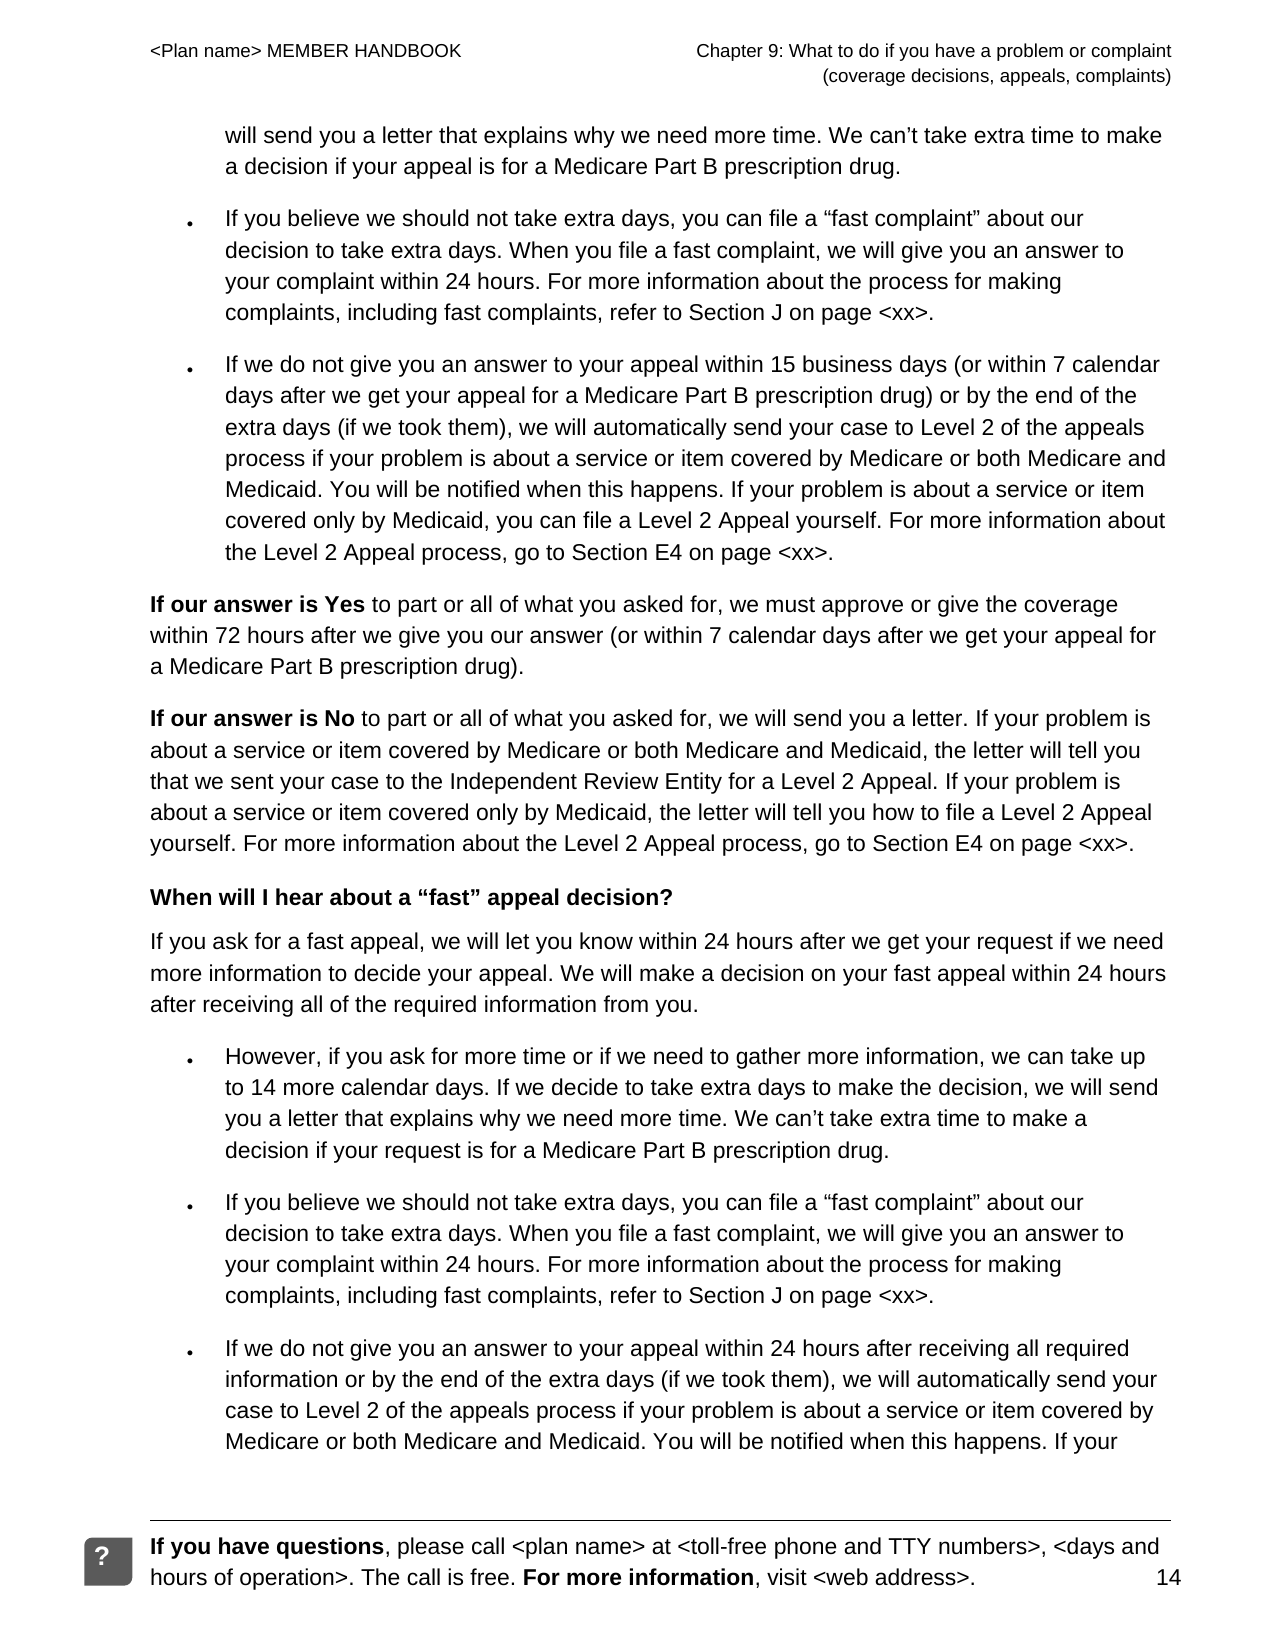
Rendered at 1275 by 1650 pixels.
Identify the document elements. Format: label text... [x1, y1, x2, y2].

text If you ask for a fast appeal, we will let you know within 24 hours after we get your request if we need more information to decide your appeal. We will make a decision on your fast appeal within 24 hours after receiving all of the required information from you. [150, 925, 1171, 1018]
list If you believe we should not take extra days, you can file a “fast complaint” about our decision to take extra days. When you file a fast complaint, we will give you an answer to your complaint within 24 hours. For more information about the process for making complaints, including fast complaints, refer to Section J on page <xx>. [187, 202, 1171, 327]
list However, if you ask for more time or if we need to gather more information, we can take up to 14 more calendar days. If we decide to take extra days to make the decision, we will send you a letter that explains why we need more time. We can’t take extra time to make a decision if your request is for a Medicare Part B prescription drug. [187, 1039, 1171, 1164]
list If we do not give you an answer to your appeal within 15 business days (or within 7 calendar days after we get your appeal for a Medicare Part B prescription drug) or by the end of the extra days (if we took them), we will automatically send your case to Level 2 of the appeals process if your problem is about a service or item covered by Medicare or both Medicare and Medicaid. You will be notified when this happens. If your problem is about a service or item covered only by Medicaid, you can file a Level 2 Appeal yourself. For more information about the Level 2 Appeal process, go to Section E4 on page <xx>. [187, 348, 1171, 566]
text If our answer is No to part or all of what you asked for, we will send you a letter. If your problem is about a service or item covered by Medicare or both Medicare and Medicaid, the letter will tell you that we sent your case to the Independent Review Entity for a Level 2 Appeal. If your problem is about a service or item covered only by Medicaid, the letter will tell you how to file a Level 2 Appeal yourself. For more information about the Level 2 Appeal process, go to Section E4 on page <xx>. [150, 702, 1171, 858]
list If you believe we should not take extra days, you can file a “fast complaint” about our decision to take extra days. When you file a fast complaint, we will give you an answer to your complaint within 24 hours. For more information about the process for making complaints, including fast complaints, refer to Section J on page <xx>. [187, 1185, 1171, 1310]
subtitle When will I hear about a “fast” appeal decision? [150, 879, 1096, 912]
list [187, 118, 1171, 181]
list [187, 1331, 1171, 1456]
text If our answer is Yes to part or all of what you asked for, we must approve or give the coverage within 72 hours after we give you our answer (or within 7 calendar days after we get your appeal for a Medicare Part B prescription drug). [150, 587, 1171, 681]
